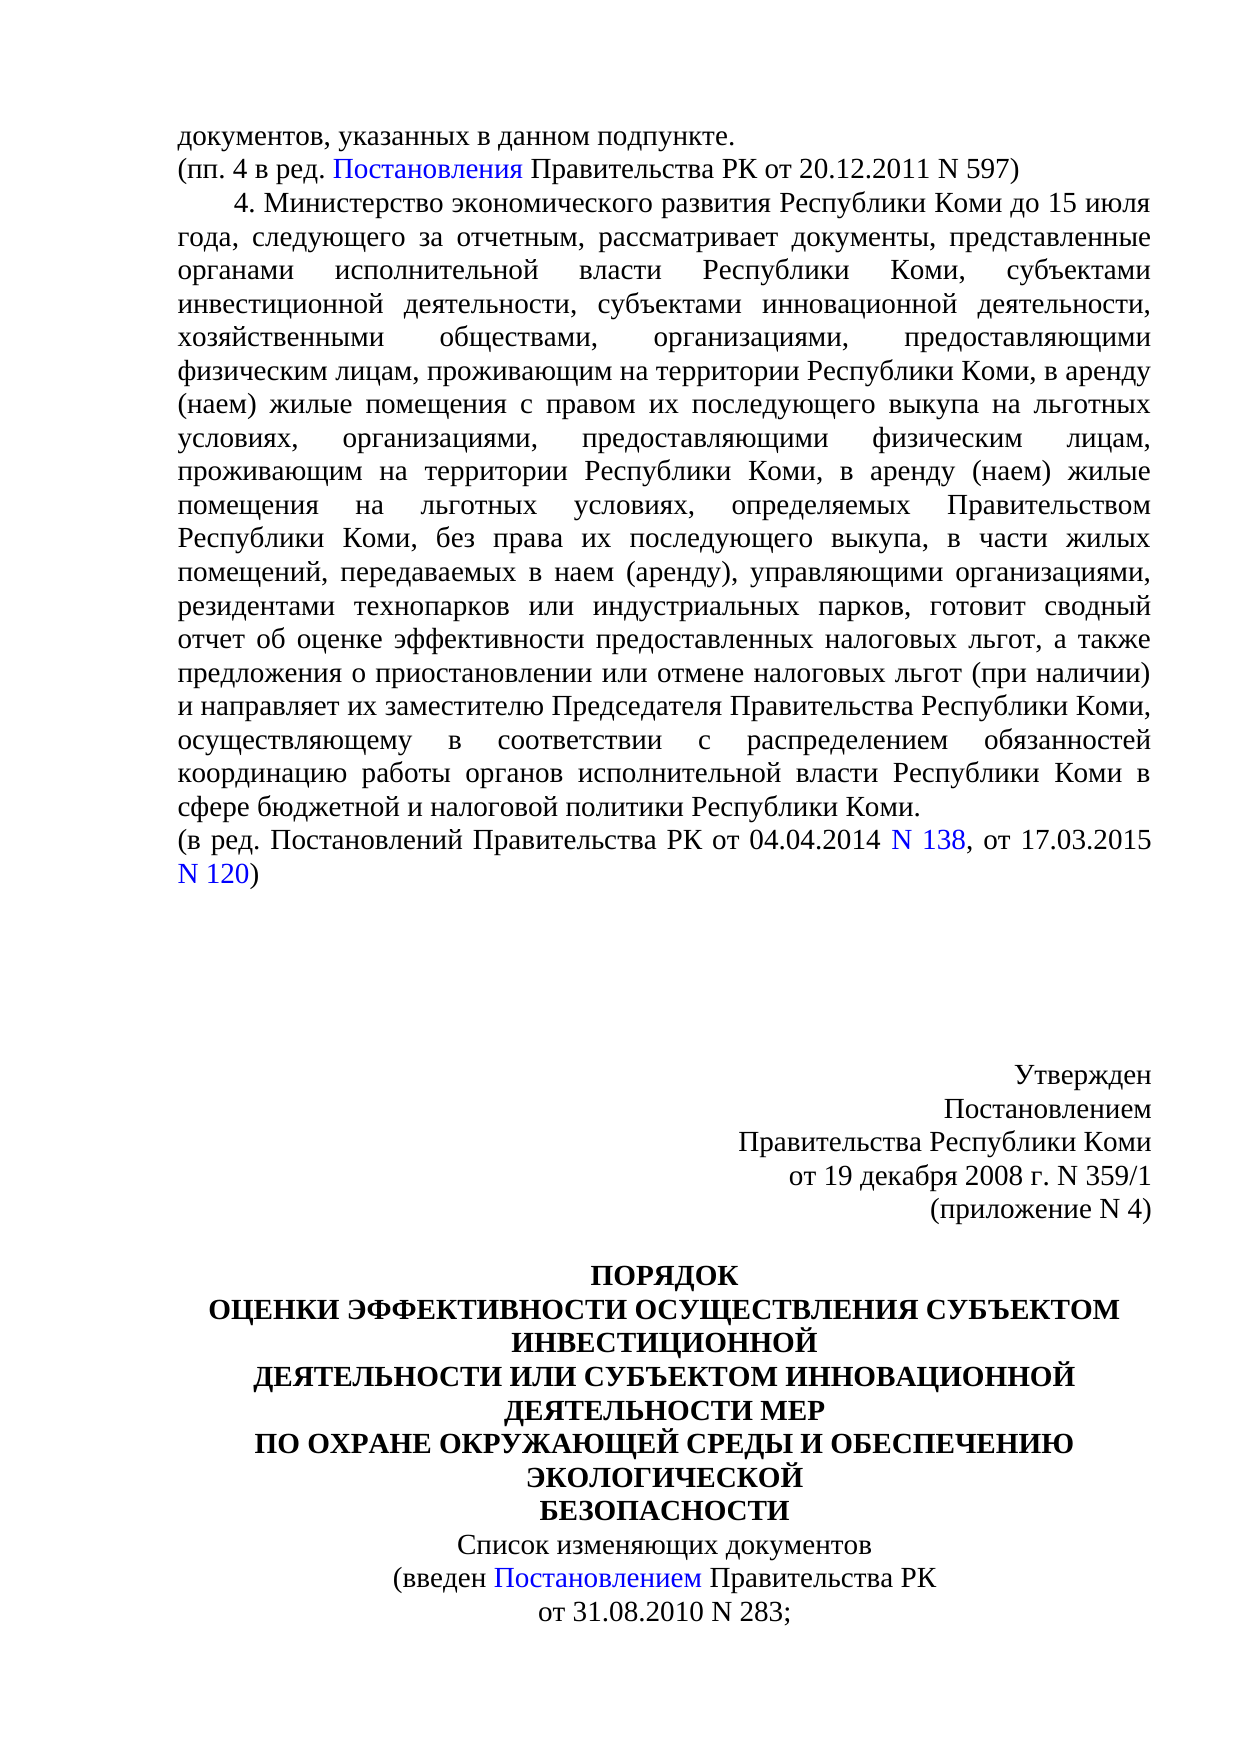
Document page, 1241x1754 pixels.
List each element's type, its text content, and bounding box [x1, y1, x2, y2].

text (введен Постановлением Правительства РК [177, 1560, 1152, 1594]
title ДЕЯТЕЛЬНОСТИ ИЛИ СУБЪЕКТОМ ИННОВАЦИОННОЙ ДЕЯТЕЛЬНОСТИ МЕР [177, 1359, 1152, 1426]
title ОЦЕНКИ ЭФФЕКТИВНОСТИ ОСУЩЕСТВЛЕНИЯ СУБЪЕКТОМ ИНВЕСТИЦИОННОЙ [177, 1292, 1152, 1359]
title ПОРЯДОК [177, 1258, 1152, 1292]
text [177, 118, 1152, 152]
text Постановлением [177, 1091, 1152, 1124]
text Правительства Республики Коми [177, 1124, 1152, 1158]
text Утвержден [177, 1057, 1152, 1091]
text 4. Министерство экономического развития Республики Коми до 15 июля года, следующего за отчетным, рассматривает документы, представленные органами исполнительной власти Республики Коми, субъектами инвестиционной деятельности, субъектами инновационной деятельности, хозяйственными обществами, организациями, предоставляющими физическим лицам, проживающим на территории Республики Коми, в аренду (наем) жилые помещения с правом их последующего выкупа на льготных условиях, организациями, предоставляющими физическим лицам, проживающим на территории Республики Коми, в аренду (наем) жилые помещения на льготных условиях, определяемых Правительством Республики Коми, без права их последующего выкупа, в части жилых помещений, передаваемых в наем (аренду), управляющими организациями, резидентами технопарков или индустриальных парков, готовит сводный отчет об оценке эффективности предоставленных налоговых льгот, а также предложения о приостановлении или отмене налоговых льгот (при наличии) и направляет их заместителю Председателя Правительства Республики Коми, осуществляющему в соответствии с распределением обязанностей координацию работы органов исполнительной власти Республики Коми в сфере бюджетной и налоговой политики Республики Коми. [177, 185, 1152, 822]
text (приложение N 4) [177, 1191, 1152, 1225]
text (пп. 4 в ред. Постановления Правительства РК от 20.12.2011 N 597) [177, 152, 1152, 185]
title ПО ОХРАНЕ ОКРУЖАЮЩЕЙ СРЕДЫ И ОБЕСПЕЧЕНИЮ ЭКОЛОГИЧЕСКОЙ [177, 1426, 1152, 1493]
text от 19 декабря 2008 г. N 359/1 [177, 1158, 1152, 1191]
title БЕЗОПАСНОСТИ [177, 1493, 1152, 1527]
text от 31.08.2010 N 283; [177, 1594, 1152, 1627]
text (в ред. Постановлений Правительства РК от 04.04.2014 N 138, от 17.03.2015 N 120) [177, 822, 1152, 889]
text Список изменяющих документов [177, 1527, 1152, 1560]
